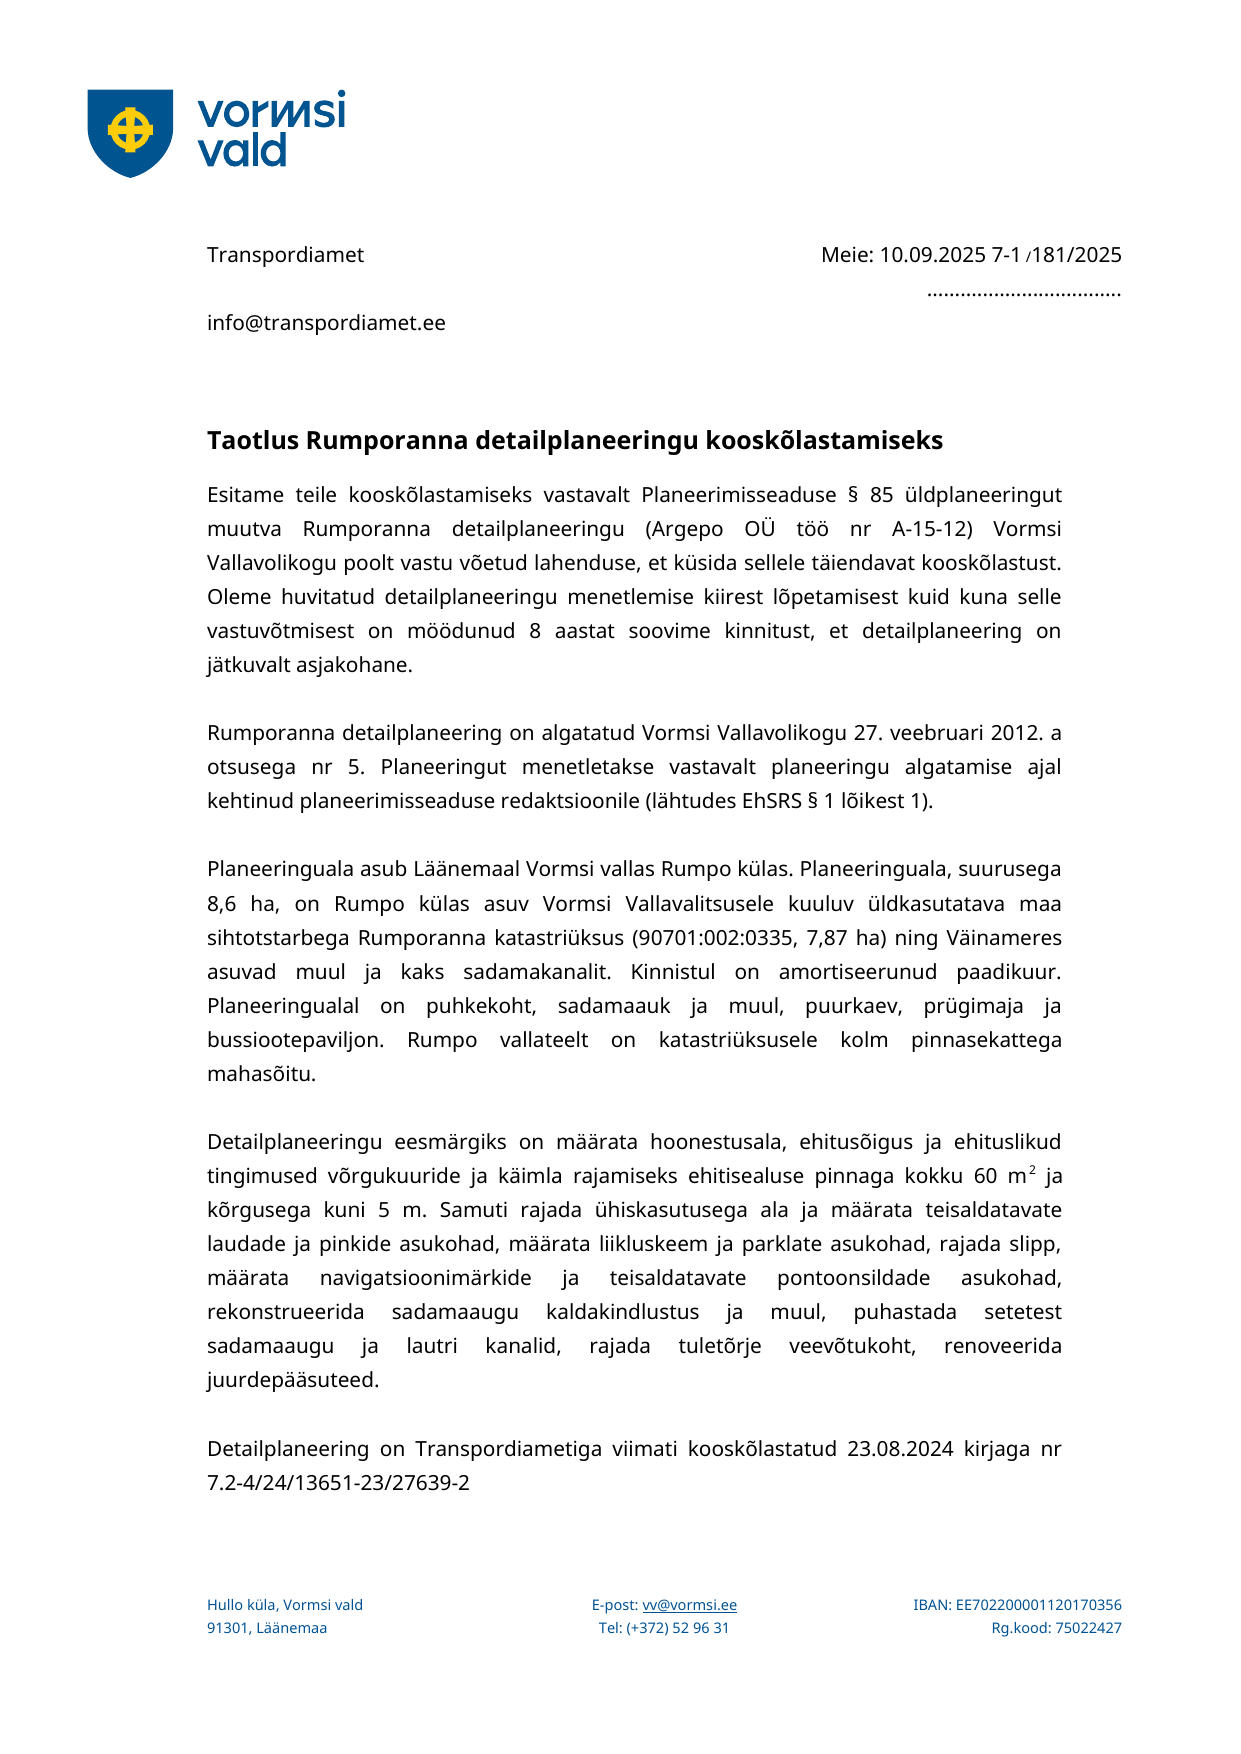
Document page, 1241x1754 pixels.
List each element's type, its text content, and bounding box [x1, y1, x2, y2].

text Planeeringuala asub Läänemaal Vormsi vallas Rumpo külas. Planeeringuala, suurusega 8,6 ha, on Rumpo külas asuv Vormsi Vallavalitsusele kuuluv üldkasutatava maa sihtotstarbega Rumporanna katastriüksus (90701:002:0335, 7,87 ha) ning Väinameres asuvad muul ja kaks sadamakanalit. Kinnistul on amortiseerunud paadikuur. Planeeringualal on puhkekoht, sadamaauk ja muul, puurkaev, prügimaja ja bussiootepaviljon. Rumpo vallateelt on katastriüksusele kolm pinnasekattega mahasõitu. [207, 854, 1063, 1087]
text Detailplaneering on Transpordiametiga viimati kooskõlastatud 23.08.2024 kirjaga nr 7.2-4/24/13651-23/27639-2 [207, 1434, 1063, 1496]
text info@transpordiamet.ee [207, 308, 627, 336]
text Detailplaneeringu eesmärgiks on määrata hoonestusala, ehitusõigus ja ehituslikud tingimused võrgukuuride ja käimla rajamiseks ehitisealuse pinnaga kokku 60 m2 ja kõrgusega kuni 5 m. Samuti rajada ühiskasutusega ala ja määrata teisaldatavate laudade ja pinkide asukohad, määrata liikluskeem ja parklate asukohad, rajada slipp, määrata navigatsioonimärkide ja teisaldatavate pontoonsildade asukohad, rekonstrueerida sadamaaugu kaldakindlustus ja muul, puhastada setetest sadamaaugu ja lautri kanalid, rajada tuletõrje veevõtukoht, renoveerida juurdepääsuteed. [207, 1127, 1063, 1394]
text Rumporanna detailplaneering on algatatud Vormsi Vallavolikogu 27. veebruari 2012. a otsusega nr 5. Planeeringut menetletakse vastavalt planeeringu algatamise ajal kehtinud planeerimisseaduse redaktsioonile (lähtudes EhSRS § 1 lõikest 1). [207, 718, 1063, 815]
text Meie: 10.09.2025 7-1 /181/2025 ................................... [701, 240, 1122, 303]
text Transpordiamet [207, 240, 627, 269]
subtitle Taotlus Rumporanna detailplaneeringu kooskõlastamiseks [207, 422, 1063, 456]
text Esitame teile kooskõlastamiseks vastavalt Planeerimisseaduse § 85 üldplaneeringut muutva Rumporanna detailplaneeringu (Argepo OÜ töö nr A-15-12) Vormsi Vallavolikogu poolt vastu võetud lahenduse, et küsida sellele täiendavat kooskõlastust. Oleme huvitatud detailplaneeringu menetlemise kiirest lõpetamisest kuid kuna selle vastuvõtmisest on möödunud 8 aastat soovime kinnitust, et detailplaneering on jätkuvalt asjakohane. [207, 480, 1063, 679]
